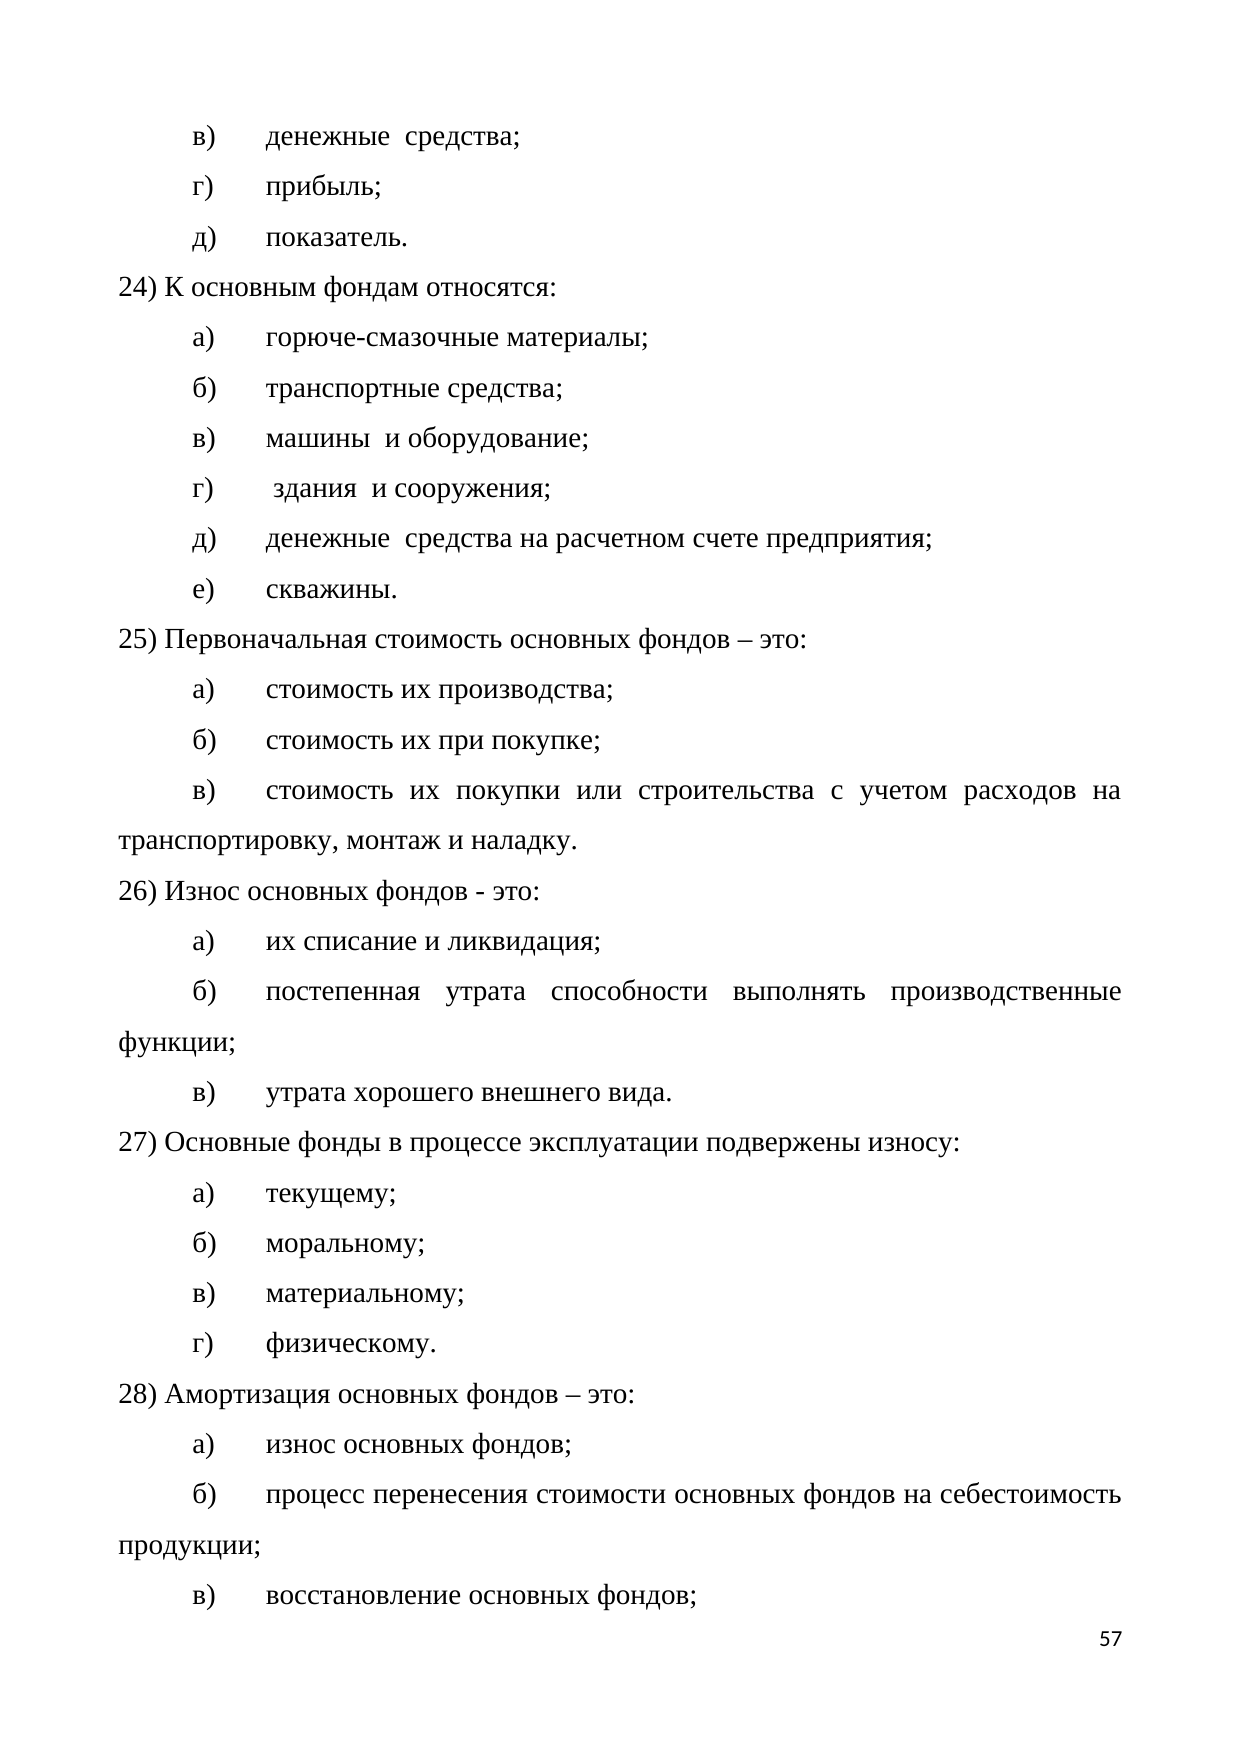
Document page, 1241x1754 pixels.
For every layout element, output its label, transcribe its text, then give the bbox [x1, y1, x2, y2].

list моральному; [118, 1225, 1122, 1258]
list здания и сооружения; [118, 470, 1122, 504]
list показатель. [118, 219, 1122, 252]
text 28) Амортизация основных фондов – это: [118, 1376, 1122, 1409]
list денежные средства на расчетном счете предприятия; [118, 521, 1122, 554]
list стоимость их производства; [118, 672, 1122, 705]
list постепенная утрата способности выполнять производственные функции; [118, 973, 1122, 1057]
text 25) Первоначальная стоимость основных фондов – это: [118, 621, 1122, 655]
list физическому. [118, 1326, 1122, 1359]
list текущему; [118, 1175, 1122, 1208]
list прибыль; [118, 168, 1122, 202]
list износ основных фондов; [118, 1426, 1122, 1460]
list процесс перенесения стоимости основных фондов на себестоимость продукции; [118, 1477, 1122, 1560]
list утрата хорошего внешнего вида. [118, 1074, 1122, 1108]
text 24) К основным фондам относятся: [118, 269, 1122, 303]
text 27) Основные фонды в процессе эксплуатации подвержены износу: [118, 1124, 1122, 1158]
list транспортные средства; [118, 370, 1122, 403]
list стоимость их покупки или строительства с учетом расходов на транспортировку, монтаж и наладку. [118, 772, 1122, 856]
list горюче-смазочные материалы; [118, 319, 1122, 353]
list восстановление основных фондов; [118, 1577, 1122, 1611]
text 26) Износ основных фондов - это: [118, 873, 1122, 906]
list материальному; [118, 1275, 1122, 1309]
list машины и оборудование; [118, 420, 1122, 453]
list денежные средства; [118, 118, 1122, 152]
list их списание и ликвидация; [118, 923, 1122, 957]
list стоимость их при покупке; [118, 722, 1122, 755]
list скважины. [118, 571, 1122, 604]
